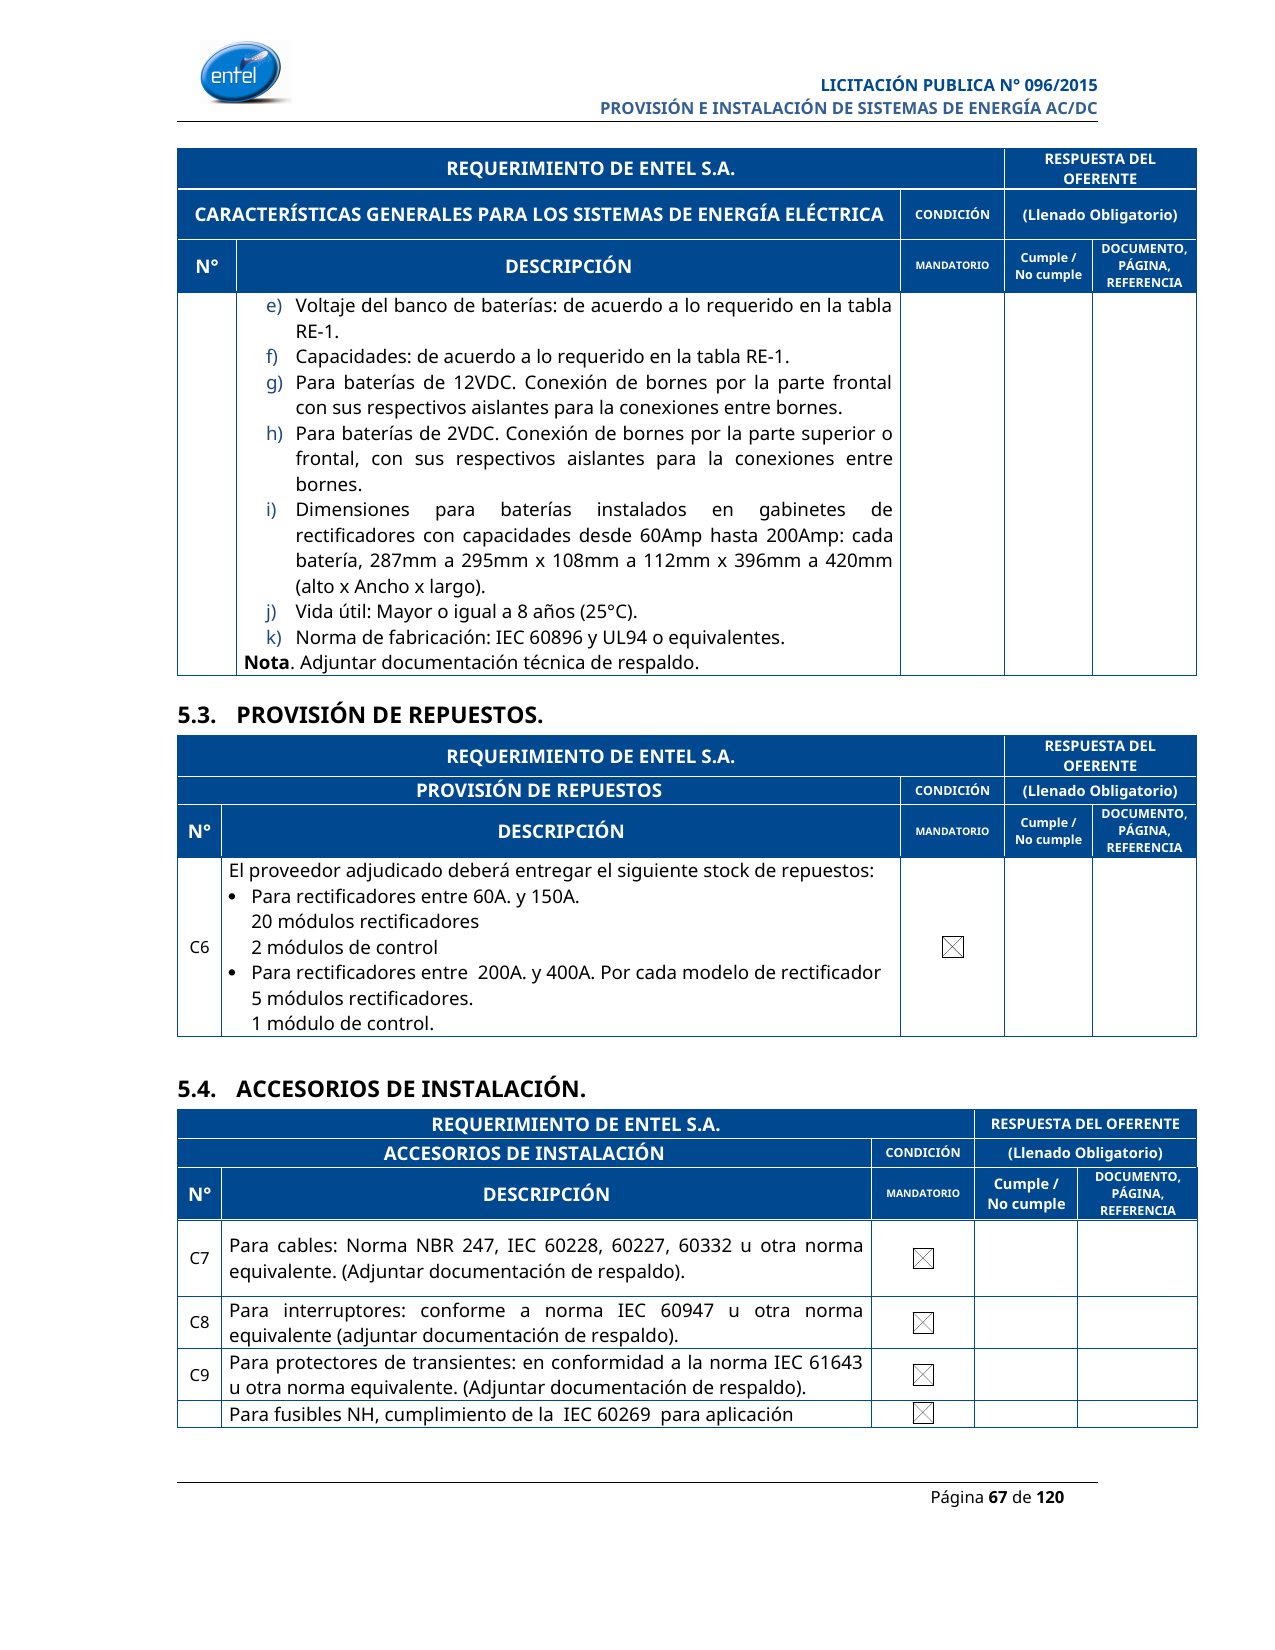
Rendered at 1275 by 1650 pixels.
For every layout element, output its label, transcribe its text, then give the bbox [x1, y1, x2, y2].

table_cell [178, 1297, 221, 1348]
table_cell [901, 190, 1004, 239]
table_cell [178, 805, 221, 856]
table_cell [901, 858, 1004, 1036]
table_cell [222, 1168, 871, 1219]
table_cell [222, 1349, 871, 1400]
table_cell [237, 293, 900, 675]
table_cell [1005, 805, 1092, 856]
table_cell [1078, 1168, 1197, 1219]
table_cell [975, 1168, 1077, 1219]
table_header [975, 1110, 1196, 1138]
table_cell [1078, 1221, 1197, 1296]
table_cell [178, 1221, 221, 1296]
picture [200, 40, 293, 104]
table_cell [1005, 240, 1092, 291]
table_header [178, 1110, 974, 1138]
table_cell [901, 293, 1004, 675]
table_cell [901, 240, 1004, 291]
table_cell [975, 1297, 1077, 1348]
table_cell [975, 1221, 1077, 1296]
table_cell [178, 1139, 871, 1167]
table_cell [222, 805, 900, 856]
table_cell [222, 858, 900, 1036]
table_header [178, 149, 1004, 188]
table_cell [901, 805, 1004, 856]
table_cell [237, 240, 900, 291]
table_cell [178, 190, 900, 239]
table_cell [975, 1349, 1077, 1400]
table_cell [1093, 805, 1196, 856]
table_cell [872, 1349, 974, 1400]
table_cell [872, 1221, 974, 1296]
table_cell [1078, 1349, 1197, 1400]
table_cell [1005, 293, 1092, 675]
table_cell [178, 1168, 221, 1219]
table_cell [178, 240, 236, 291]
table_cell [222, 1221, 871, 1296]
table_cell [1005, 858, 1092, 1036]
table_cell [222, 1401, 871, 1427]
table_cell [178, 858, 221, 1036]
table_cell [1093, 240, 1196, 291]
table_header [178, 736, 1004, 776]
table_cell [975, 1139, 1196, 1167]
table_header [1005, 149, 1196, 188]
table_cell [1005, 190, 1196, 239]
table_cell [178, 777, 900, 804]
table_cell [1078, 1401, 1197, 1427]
list PROVISIÓN DE REPUESTOS. [177, 699, 1098, 730]
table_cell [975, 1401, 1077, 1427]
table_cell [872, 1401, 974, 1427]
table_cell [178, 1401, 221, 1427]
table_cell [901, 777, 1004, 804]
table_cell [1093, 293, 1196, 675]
list ACCESORIOS DE INSTALACIÓN. [177, 1073, 1098, 1104]
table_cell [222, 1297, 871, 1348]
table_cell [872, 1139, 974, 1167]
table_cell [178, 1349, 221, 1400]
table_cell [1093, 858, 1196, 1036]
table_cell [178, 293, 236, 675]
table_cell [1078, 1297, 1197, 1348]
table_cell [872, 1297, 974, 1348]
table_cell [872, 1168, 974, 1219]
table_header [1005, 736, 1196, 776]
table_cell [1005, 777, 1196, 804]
